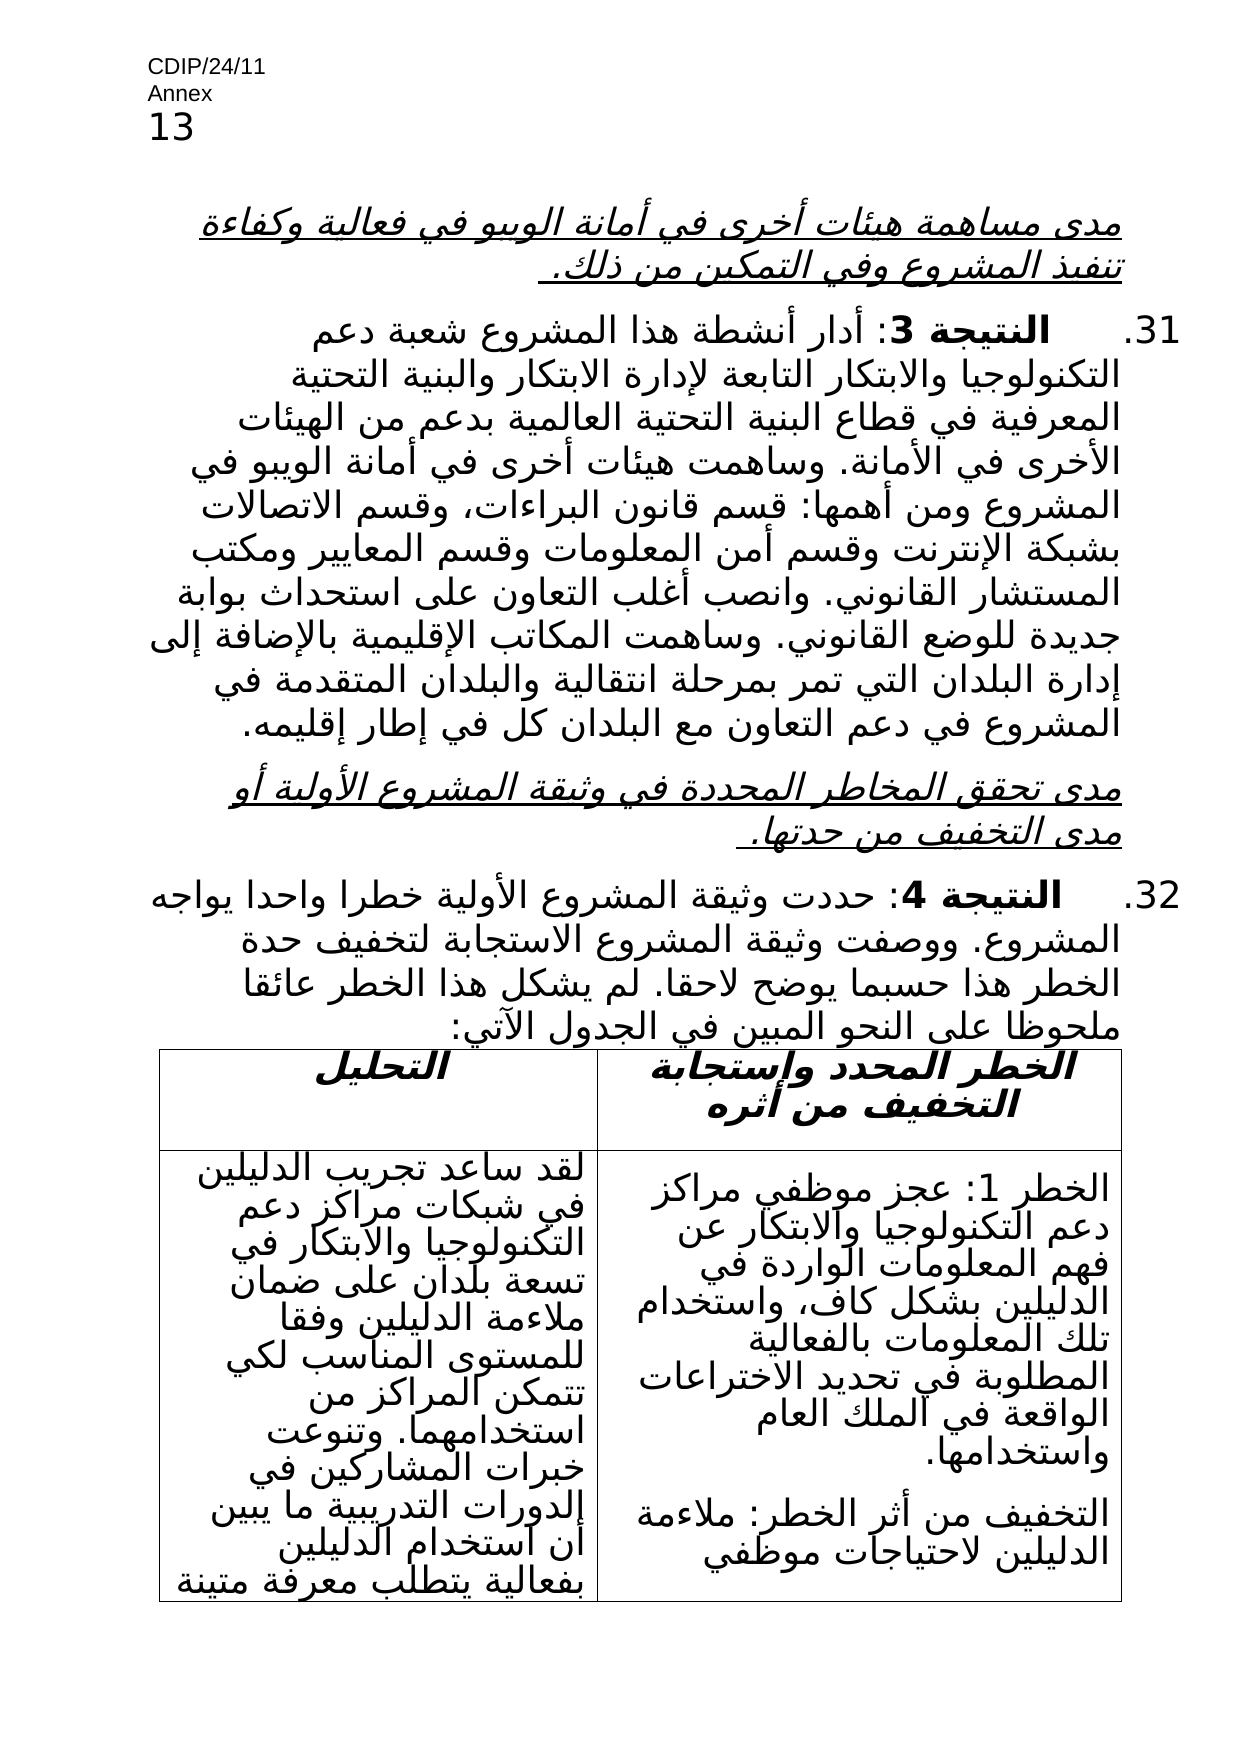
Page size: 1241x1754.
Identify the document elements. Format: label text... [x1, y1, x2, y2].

text النتيجة 3: أدار أنشطة هذا المشروع شعبة دعم التكنولوجيا والابتكار التابعة لإدارة الابتكار والبنية التحتية المعرفية في قطاع البنية التحتية العالمية بدعم من الهيئات الأخرى في الأمانة. وساهمت هيئات أخرى في أمانة الويبو في المشروع ومن أهمها: قسم قانون البراءات، وقسم الاتصالات بشبكة الإنترنت وقسم أمن المعلومات وقسم المعايير ومكتب المستشار القانوني. وانصب أغلب التعاون على استحداث بوابة جديدة للوضع القانوني. وساهمت المكاتب الإقليمية بالإضافة إلى إدارة البلدان التي تمر بمرحلة انتقالية والبلدان المتقدمة في المشروع في دعم التعاون مع البلدان كل في إطار إقليمه. [148, 309, 1122, 745]
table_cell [160, 1151, 597, 1601]
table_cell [598, 1151, 1121, 1601]
subtitle مدى مساهمة هيئات أخرى في أمانة الويبو في فعالية وكفاءة تنفيذ المشروع وفي التمكين من ذلك. [148, 201, 1122, 288]
table_header الخطر المحدد واستجابة التخفيف من أثره [598, 1050, 1121, 1150]
subtitle مدى تحقق المخاطر المحددة في وثيقة المشروع الأولية أو مدى التخفيف من حدتها. [148, 766, 1122, 853]
table_header التحليل [160, 1050, 597, 1150]
text النتيجة 4: حددت وثيقة المشروع الأولية خطرا واحدا يواجه المشروع. ووصفت وثيقة المشروع الاستجابة لتخفيف حدة الخطر هذا حسبما يوضح لاحقا. لم يشكل هذا الخطر عائقا ملحوظا على النحو المبين في الجدول الآتي: [148, 874, 1122, 1049]
